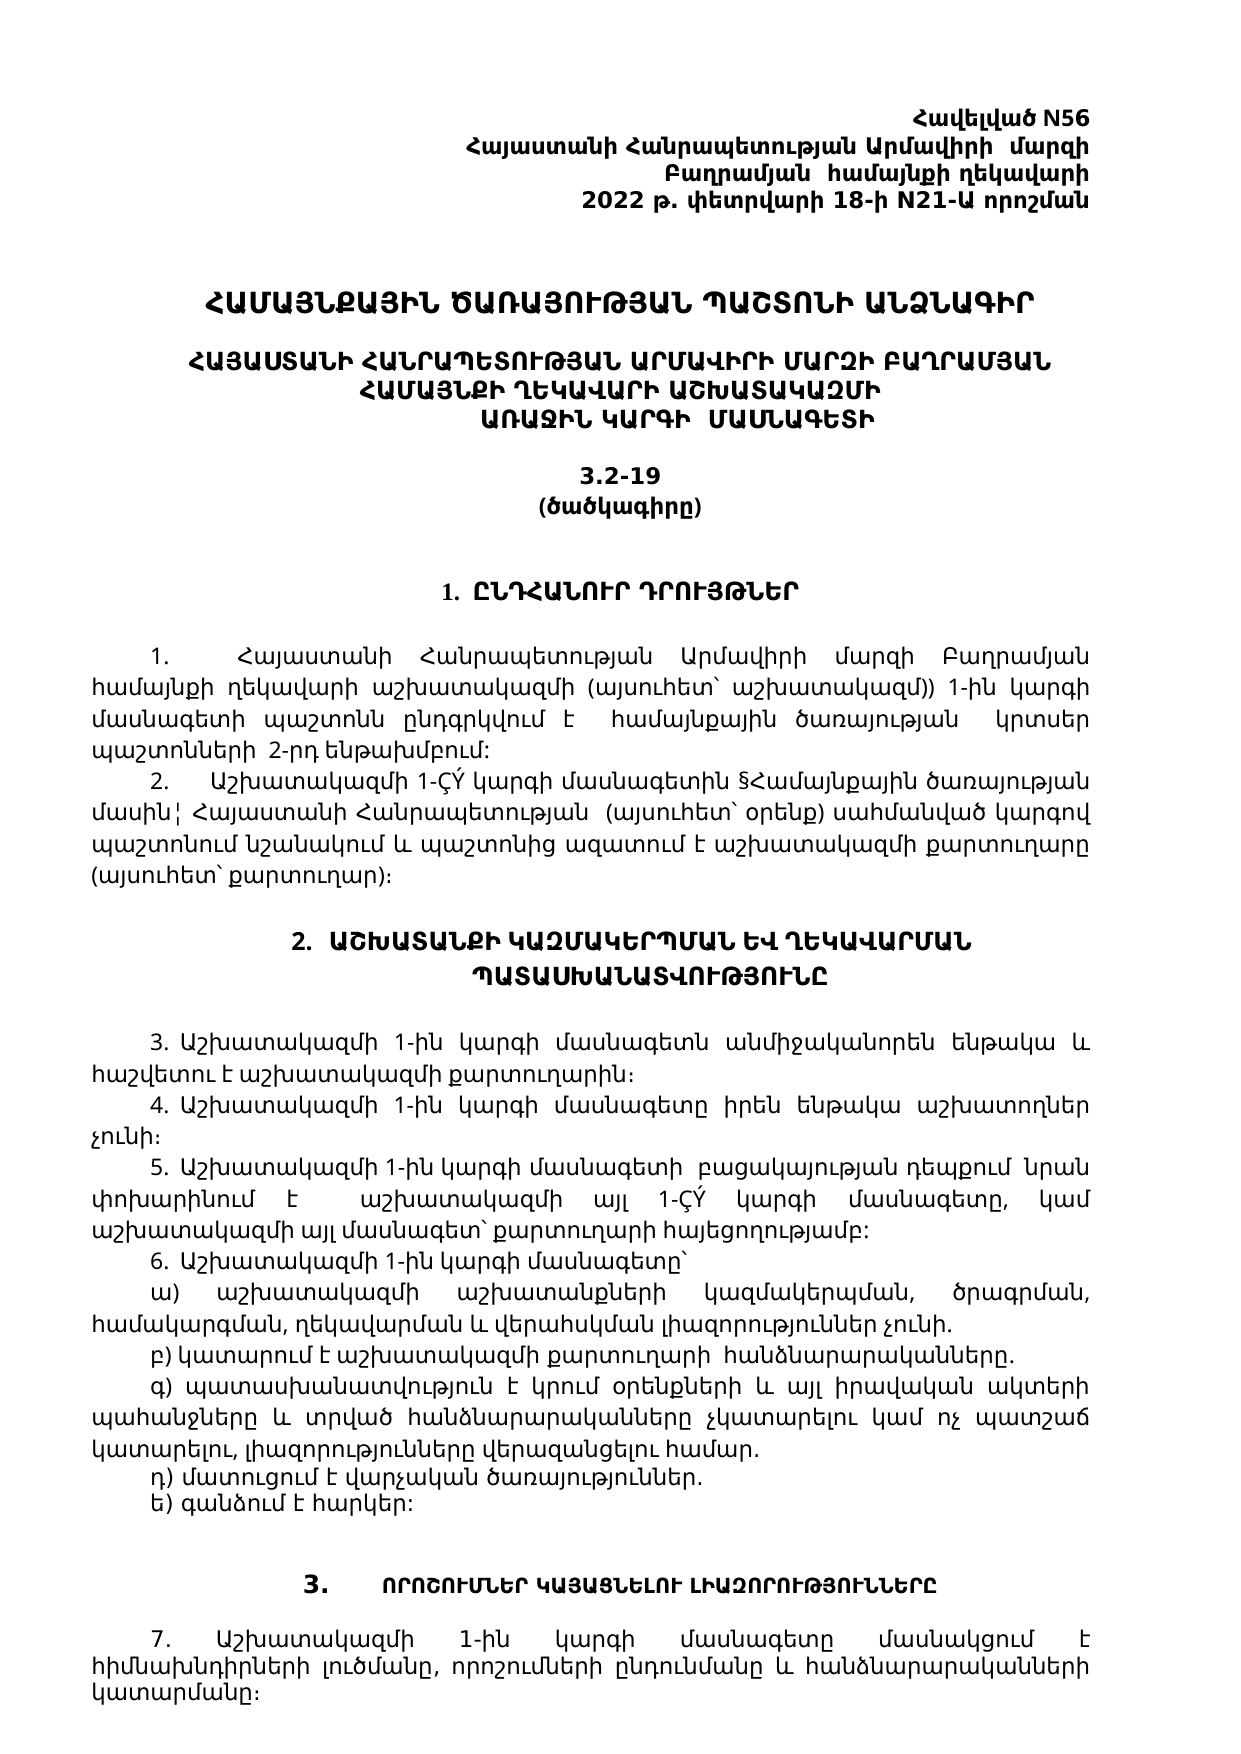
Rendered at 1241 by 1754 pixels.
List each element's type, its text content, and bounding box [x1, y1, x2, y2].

text 2022 թ. փետրվարի 18-ի N21-Ա որոշման [91, 187, 1090, 213]
text (ծածկագիրը) [91, 490, 1090, 521]
text ՀԱՄԱՅՆՔԱՅԻՆ ԾԱՌԱՅՈՒԹՅԱՆ ՊԱՇՏՈՆԻ ԱՆՁՆԱԳԻՐ [91, 286, 1090, 320]
text գ) պատասխանատվություն է կրում օրենքների և այլ իրավական ակտերի պահանջները և տրված հանձնարարականները չկատարելու կամ ոչ պատշաճ կատարելու, լիազորությունները վերազանցելու համար. [91, 1370, 1090, 1464]
text ՀԱՅԱՍՏԱՆԻ ՀԱՆՐԱՊԵՏՈՒԹՅԱՆ ԱՐՄԱՎԻՐԻ ՄԱՐԶԻ ԲԱՂՐԱՄՅԱՆ [91, 347, 1090, 376]
list Հայաստանի Հանրապետության Արմավիրի մարզի Բաղրամյան համայնքի ղեկավարի աշխատակազմի (այսուհետ՝ աշխատակազմ)) 1-ին կարգի մասնագետի պաշտոնն ընդգրկվում է համայնքային ծառայության կրտսեր պաշտոնների 2-րդ ենթախմբում: [91, 640, 1090, 765]
text 1. ԸՆԴՀԱՆՈՒՐ ԴՐՈՒՅԹՆԵՐ [91, 577, 1090, 606]
list Աշխատակազմի 1-ÇÝ կարգի մասնագետին §Համայնքային ծառայության մասին¦ Հայաստանի Հանրապետության (այսուհետ՝ օրենք) սահմանված կարգով պաշտոնում նշանակում և պաշտոնից ազատում է աշխատակազմի քարտուղարը (այսուհետ՝ քարտուղար)։ [91, 765, 1090, 890]
text 7. Աշխատակազմի 1-ին կարգի մասնագետը մասնակցում է հիմնախնդիրների լուծմանը, որոշումների ընդունմանը և հանձնարարականների կատարմանը։ [91, 1626, 1090, 1706]
text Հայաստանի Հանրապետության Արմավիրի մարզի [91, 133, 1090, 160]
text դ) մատուցում է վարչական ծառայություններ. [91, 1464, 1090, 1490]
text ա) աշխատակազմի աշխատանքների կազմակերպման, ծրագրման, համակարգման, ղեկավարման և վերահսկման լիազորություններ չունի. [91, 1276, 1090, 1339]
text Բաղրամյան համայնքի ղեկավարի [91, 160, 1090, 187]
list ԱՇԽԱՏԱՆՔԻ ԿԱԶՄԱԿԵՐՊՄԱՆ ԵՎ ՂԵԿԱՎԱՐՄԱՆ ՊԱՏԱՍԽԱՆԱՏՎՈՒԹՅՈՒՆԸ [172, 924, 1090, 992]
list Աշխատակազմի 1-ին կարգի մասնագետն անմիջականորեն ենթակա և հաշվետու է աշխատակազմի քարտուղարին։ [91, 1026, 1090, 1089]
text 3.2-19 [91, 463, 1090, 490]
text ԱՌԱՋԻՆ ԿԱՐԳԻ ՄԱՍՆԱԳԵՏԻ [91, 405, 1090, 434]
list Աշխատակազմի 1-ին կարգի մասնագետի բացակայության դեպքում նրան փոխարինում է աշխատակազմի այլ 1-ÇÝ կարգի մասնագետը, կամ աշխատակազմի այլ մասնագետ՝ քարտուղարի հայեցողությամբ: [91, 1151, 1090, 1245]
list Աշխատակազմի 1-ին կարգի մասնագետը իրեն ենթակա աշխատողներ չունի։ [91, 1089, 1090, 1151]
text ՀԱՄԱՅՆՔԻ ՂԵԿԱՎԱՐԻ ԱՇԽԱՏԱԿԱԶՄԻ [91, 376, 1090, 405]
list Աշխատակազմի 1-ին կարգի մասնագետը՝ [91, 1245, 1090, 1276]
text ե) գանձում է հարկեր: [91, 1490, 1090, 1517]
text Հավելված N56 [91, 102, 1090, 133]
text բ) կատարում է աշխատակազմի քարտուղարի հանձնարարականները. [91, 1339, 1090, 1370]
text 3. ՈՐՈՇՈՒՄՆԵՐ ԿԱՅԱՑՆԵԼՈՒ ԼԻԱԶՈՐՈՒԹՅՈՒՆՆԵՐԸ [91, 1570, 1090, 1599]
